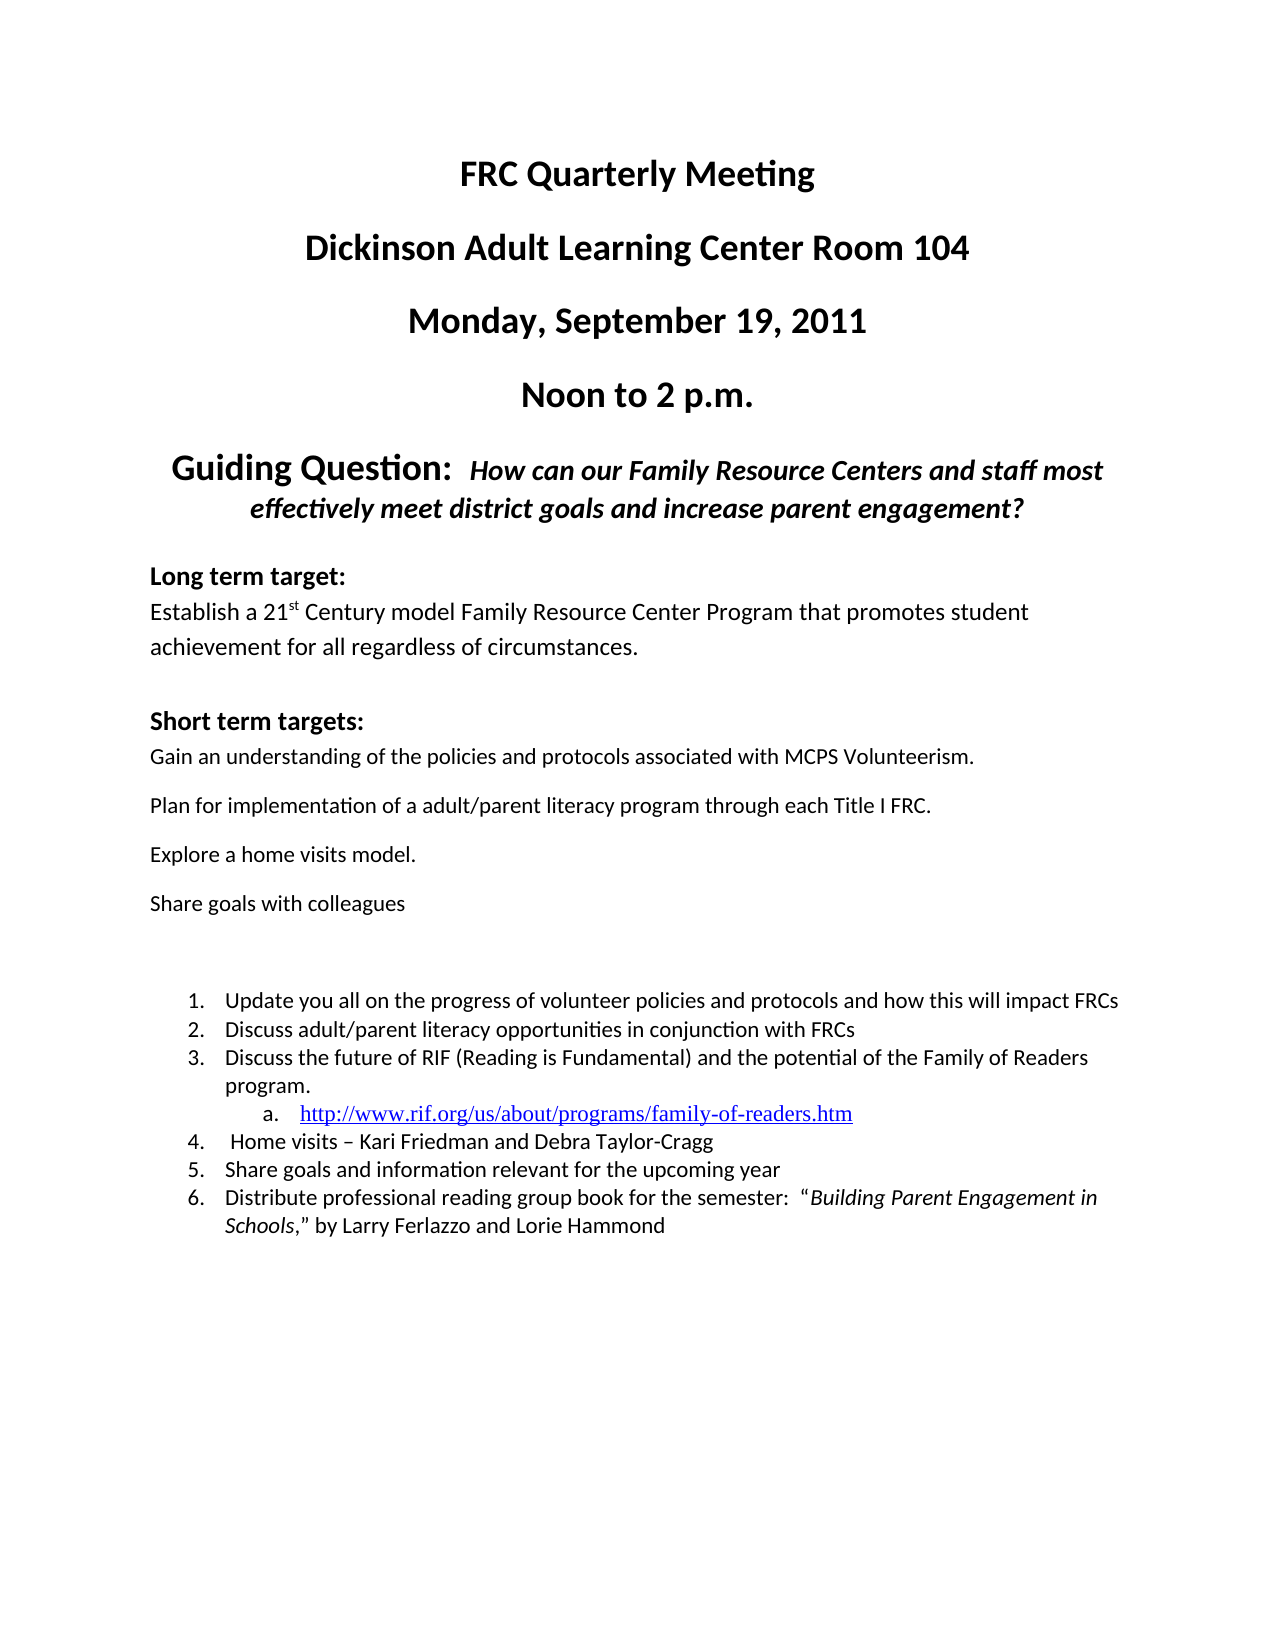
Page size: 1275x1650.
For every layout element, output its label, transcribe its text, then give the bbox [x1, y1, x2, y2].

text Noon to 2 p.m. [150, 371, 1125, 416]
list Home visits – Kari Friedman and Debra Taylor-Cragg [187, 1127, 1125, 1155]
list Distribute professional reading group book for the semester: “Building Parent Engagement in Schools,” by Larry Ferlazzo and Lorie Hammond [187, 1183, 1125, 1239]
text Share goals with colleagues [150, 889, 1125, 917]
list Share goals and information relevant for the upcoming year [187, 1155, 1125, 1183]
text Monday, September 19, 2011 [150, 297, 1125, 343]
text Long term target: [150, 559, 1125, 592]
text Dickinson Adult Learning Center Room 104 [150, 223, 1125, 269]
text FRC Quarterly Meeting [150, 150, 1125, 196]
text Guiding Question: How can our Family Resource Centers and staff most effectively meet district goals and increase parent engagement? [150, 444, 1125, 526]
text Short term targets: [150, 704, 1125, 737]
list Discuss adult/parent literacy opportunities in conjunction with FRCs [187, 1015, 1125, 1043]
text Explore a home visits model. [150, 840, 1125, 868]
text Establish a 21st Century model Family Resource Center Program that promotes student achievement for all regardless of circumstances. [150, 597, 1125, 662]
list Discuss the future of RIF (Reading is Fundamental) and the potential of the Family of Readers program. [187, 1043, 1125, 1099]
text Plan for implementation of a adult/parent literacy program through each Title I FRC. [150, 791, 1125, 819]
text Gain an understanding of the policies and protocols associated with MCPS Volunteerism. [150, 742, 1125, 770]
list Update you all on the progress of volunteer policies and protocols and how this will impact FRCs [187, 987, 1125, 1015]
list http://www.rif.org/us/about/programs/family-of-readers.htm [262, 1099, 1125, 1127]
